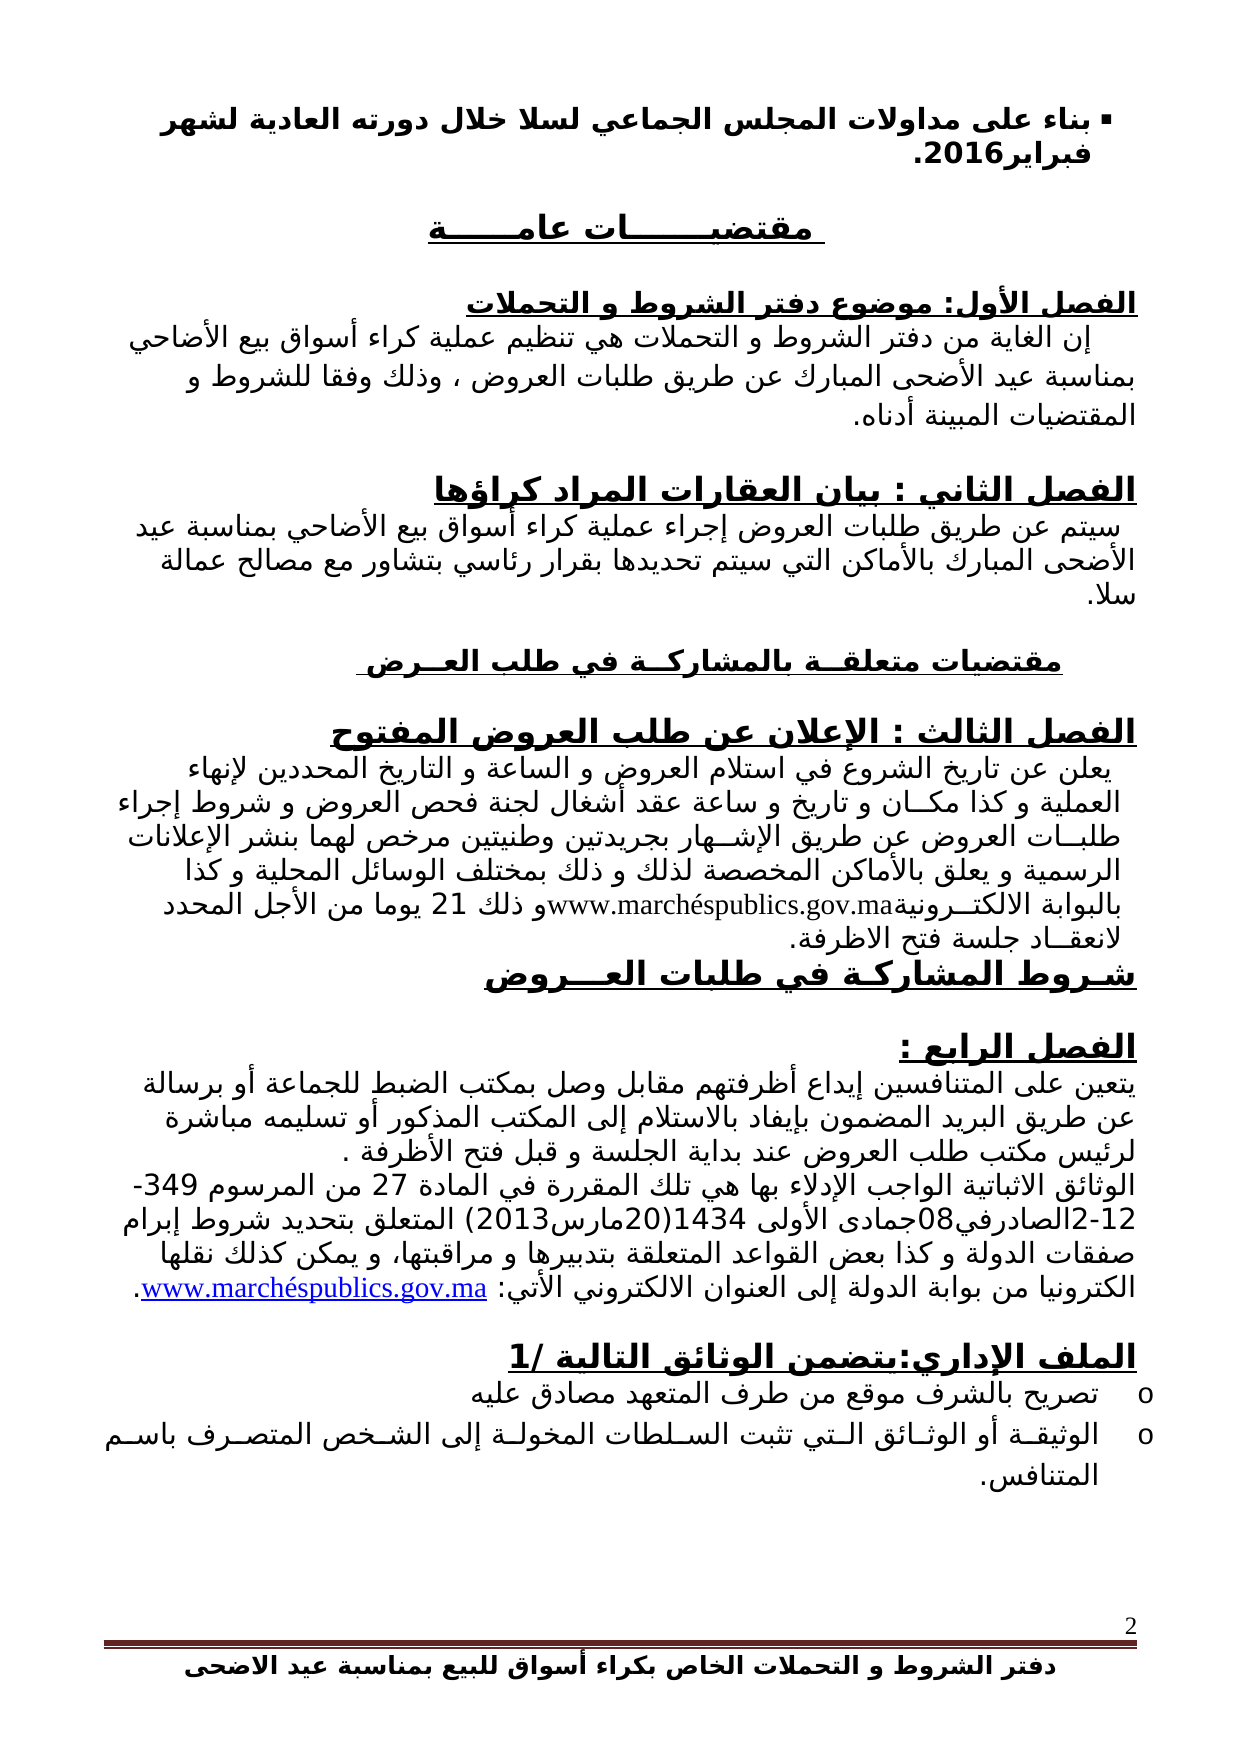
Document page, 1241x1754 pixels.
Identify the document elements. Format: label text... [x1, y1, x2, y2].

text شـروط المشاركـة في طلبات العـــروض [103, 955, 1137, 994]
text يتعين على المتنافسين إيداع أظرفتهم مقابل وصل بمكتب الضبط للجماعة أو برسالة عن طريق البريد المضمون بإيفاد بالاستلام إلى المكتب المذكور أو تسليمه مباشرة لرئيس مكتب طلب العروض عند بداية الجلسة و قبل فتح الأظرفة . [103, 1066, 1137, 1168]
text الوثائق الاثباتية الواجب الإدلاء بها هي تلك المقررة في المادة 27 من المرسوم 349-12-2الصادرفي08جمادى الأولى 1434(20مارس2013) المتعلق بتحديد شروط إبرام صفقات الدولة و كذا بعض القواعد المتعلقة بتدبيرها و مراقبتها، و يمكن كذلك نقلها الكترونيا من بوابة الدولة إلى العنوان الالكتروني الأتي: www.marchéspublics.gov.ma. [103, 1168, 1137, 1304]
text يعلن عن تاريخ الشروع في استلام العروض و الساعة و التاريخ المحددين لإنهاء العملية و كذا مكــان و تاريخ و ساعة عقد أشغال لجنة فحص العروض و شروط إجراء طلبــات العروض عن طريق الإشــهار بجريدتين وطنيتين مرخص لهما بنشر الإعلانات الرسمية و يعلق بالأماكن المخصصة لذلك و ذلك بمختلف الوسائل المحلية و كذا بالبوابة الالكتــرونيةwww.marchéspublics.gov.maو ذلك 21 يوما من الأجل المحدد لانعقــاد جلسة فتح الاظرفة. [103, 751, 1122, 955]
text الفصل الثالث : الإعلان عن طلب العروض المفتوح [103, 712, 1137, 751]
list الوثيقة أو الوثائق التي تثبت السلطات المخولة إلى الشخص المتصرف باسم المتنافس. [103, 1418, 1137, 1492]
text سيتم عن طريق طلبات العروض إجراء عملية كراء أسواق بيع الأضاحي بمناسبة عيد الأضحى المبارك بالأماكن التي سيتم تحديدها بقرار رئاسي بتشاور مع مصالح عمالة سلا. [103, 509, 1137, 611]
list تصريح بالشرف موقع من طرف المتعهد مصادق عليه [103, 1376, 1137, 1412]
text الفصل الثاني : بيان العقارات المراد كراؤها [103, 470, 1137, 509]
text الفصل الأول: موضوع دفتر الشروط و التحملات [103, 286, 1137, 320]
text الملف الإداري:يتضمن الوثائق التالية /1 [103, 1338, 1137, 1376]
text الفصل الرابع : [103, 1027, 1137, 1066]
text إن الغاية من دفتر الشروط و التحملات هي تنظيم عملية كراء أسواق بيع الأضاحي بمناسبة عيد الأضحى المبارك عن طريق طلبات العروض ، وذلك وفقا للشروط و المقتضيات المبينة أدناه. [103, 320, 1137, 432]
list بناء على مداولات المجلس الجماعي لسلا خلال دورته العادية لشهر فبراير2016. [103, 102, 1099, 170]
text مقتضيات متعلقــة بالمشاركــة في طلب العــرض [103, 644, 1092, 678]
text مقتضيـــــــات عامــــــة [103, 209, 1137, 248]
